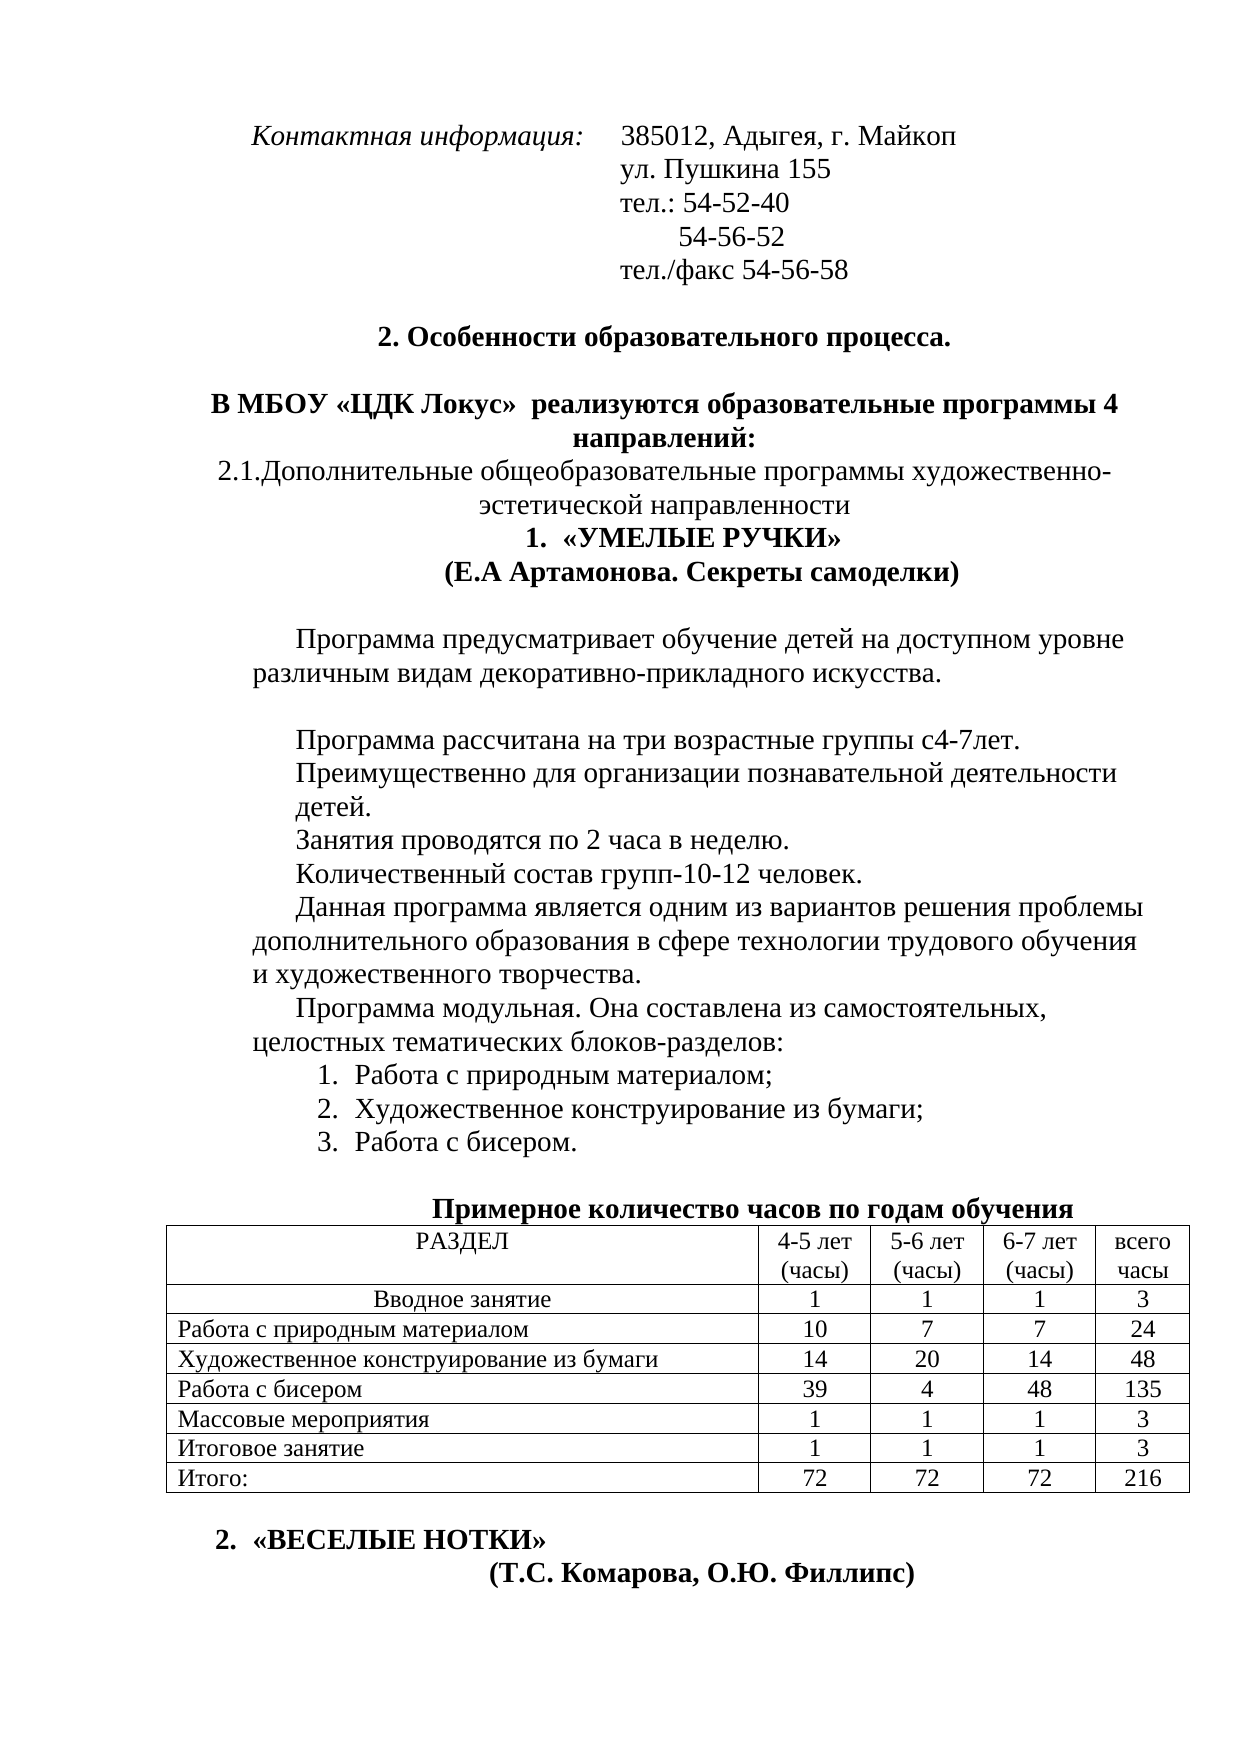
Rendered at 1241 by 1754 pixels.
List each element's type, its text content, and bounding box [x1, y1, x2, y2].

text Количественный состав групп-10-12 человек. [295, 856, 1152, 889]
text Контактная информация: 385012, Адыгея, г. Майкоп [177, 118, 1152, 152]
list «ВЕСЕЛЫЕ НОТКИ» [215, 1522, 1152, 1555]
table_cell Художественное конструирование из бумаги [167, 1344, 758, 1373]
text Примерное количество часов по годам обучения [354, 1191, 1152, 1225]
text Программа рассчитана на три возрастные группы с4-7лет. [295, 722, 1152, 755]
list Художественное конструирование из бумаги; [317, 1091, 1152, 1124]
table_cell 7 [871, 1314, 983, 1343]
text 54-56-52 [177, 219, 1152, 252]
text Занятия проводятся по 2 часа в неделю. [295, 822, 1152, 856]
table_cell 1 [984, 1285, 1095, 1313]
table_cell 20 [871, 1344, 983, 1373]
text тел.: 54-52-40 [177, 185, 1152, 219]
table_header 5-6 лет (часы) [871, 1226, 983, 1283]
table_cell 4 [871, 1374, 983, 1403]
text Преимущественно для организации познавательной деятельности детей. [295, 755, 1152, 822]
table_cell 24 [1096, 1314, 1189, 1343]
list «УМЕЛЫЕ РУЧКИ» [215, 521, 1152, 554]
table_cell 1 [759, 1434, 870, 1462]
table_cell 216 [1096, 1463, 1189, 1492]
text Программа модульная. Она составлена из самостоятельных, целостных тематических блоков-разделов: [252, 990, 1152, 1057]
table_cell 1 [871, 1404, 983, 1432]
table_cell Вводное занятие [167, 1285, 758, 1313]
table_header 6-7 лет (часы) [984, 1226, 1095, 1283]
table_cell 72 [984, 1463, 1095, 1492]
table_cell 72 [871, 1463, 983, 1492]
table_cell 14 [984, 1344, 1095, 1373]
table_cell 72 [759, 1463, 870, 1492]
text Данная программа является одним из вариантов решения проблемы дополнительного образования в сфере технологии трудового обучения и художественного творчества. [252, 889, 1152, 990]
text (Е.А Артамонова. Секреты самоделки) [252, 554, 1152, 588]
table_cell 3 [1096, 1404, 1189, 1432]
text 2.1.Дополнительные общеобразовательные программы художественно-эстетической направленности [177, 453, 1152, 521]
table_cell 14 [759, 1344, 870, 1373]
table_cell Работа с бисером [167, 1374, 758, 1403]
table_cell 1 [984, 1434, 1095, 1462]
table_cell 7 [984, 1314, 1095, 1343]
list Работа с бисером. [317, 1124, 1152, 1158]
table_cell Итоговое занятие [167, 1434, 758, 1462]
table_cell 135 [1096, 1374, 1189, 1403]
table_cell 1 [984, 1404, 1095, 1432]
text ул. Пушкина 155 [177, 152, 1152, 185]
text 2. Особенности образовательного процесса. [177, 319, 1152, 353]
text тел./факс 54-56-58 [177, 252, 1152, 286]
text (Т.С. Комарова, О.Ю. Филлипс) [252, 1555, 1152, 1589]
table_cell 1 [759, 1285, 870, 1313]
table_cell 3 [1096, 1434, 1189, 1462]
table_cell Работа с природным материалом [167, 1314, 758, 1343]
table_cell 10 [759, 1314, 870, 1343]
table_header 4-5 лет (часы) [759, 1226, 870, 1283]
table_header всего часы [1096, 1226, 1189, 1283]
table_cell 48 [984, 1374, 1095, 1403]
table_cell 39 [759, 1374, 870, 1403]
text Программа предусматривает обучение детей на доступном уровне различным видам декоративно-прикладного искусства. [252, 621, 1152, 688]
table_header РАЗДЕЛ [167, 1226, 758, 1283]
list Работа с природным материалом; [317, 1057, 1152, 1091]
text В МБОУ «ЦДК Локус» реализуются образовательные программы 4 направлений: [177, 386, 1152, 453]
table_cell 1 [871, 1285, 983, 1313]
table_cell 1 [871, 1434, 983, 1462]
table_cell Итого: [167, 1463, 758, 1492]
table_cell Массовые мероприятия [167, 1404, 758, 1432]
table_cell 1 [759, 1404, 870, 1432]
table_cell 3 [1096, 1285, 1189, 1313]
table_cell 48 [1096, 1344, 1189, 1373]
